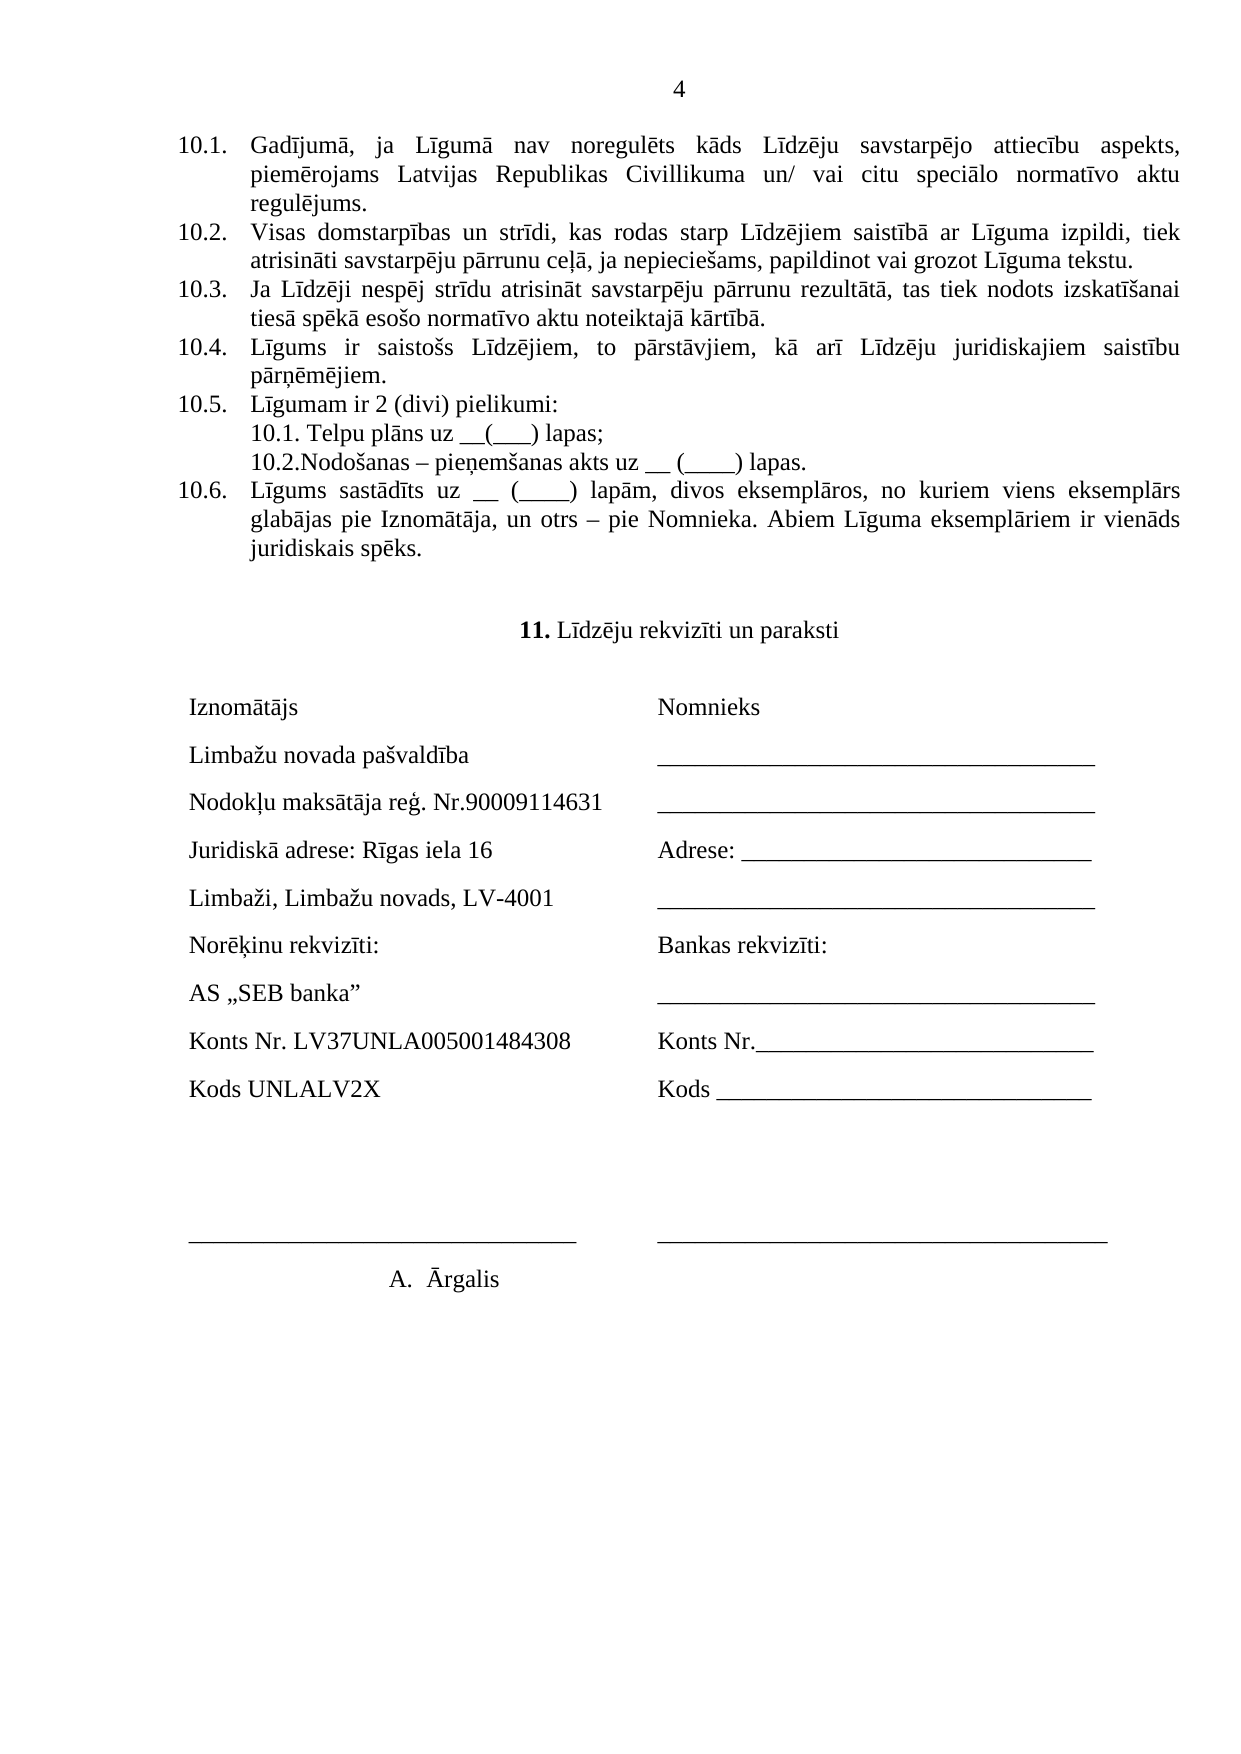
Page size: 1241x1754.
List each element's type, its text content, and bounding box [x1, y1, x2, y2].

list Gadījumā, ja Līgumā nav noregulēts kāds Līdzēju savstarpējo attiecību aspekts, piemērojams Latvijas Republikas Civillikuma un/ vai citu speciālo normatīvo aktu regulējums. [177, 131, 1181, 217]
list Līdzēju rekvizīti un paraksti [177, 616, 1181, 644]
list Līgumam ir 2 (divi) pielikumi: [177, 389, 1181, 418]
text 10.1. Telpu plāns uz __(___) lapas; [250, 418, 1181, 447]
table_header Iznomātājs Limbažu novada pašvaldība Nodokļu maksātāja reģ. Nr.90009114631 Juridiskā adrese: Rīgas iela 16 Limbaži, Limbažu novads, LV-4001 Norēķinu rekvizīti: AS „SEB banka” Konts Nr. LV37UNLA005001484308 Kods UNLALV2X _______________________________ Ārgalis [177, 692, 646, 1312]
text 10.2.Nodošanas – pieņemšanas akts uz __ (____) lapas. [250, 447, 1181, 476]
list Līgums sastādīts uz __ (____) lapām, divos eksemplāros, no kuriem viens eksemplārs glabājas pie Iznomātāja, un otrs – pie Nomnieka. Abiem Līguma eksemplāriem ir vienāds juridiskais spēks. [177, 476, 1181, 562]
list Līgums ir saistošs Līdzējiem, to pārstāvjiem, kā arī Līdzēju juridiskajiem saistību pārņēmējiem. [177, 332, 1181, 389]
table_header Nomnieks ___________________________________ ___________________________________ Adrese: ____________________________ ___________________________________ Bankas rekvizīti: ___________________________________ Konts Nr.___________________________ Kods ______________________________ ____________________________________ [646, 692, 1163, 1312]
list Ja Līdzēji nespēj strīdu atrisināt savstarpēju pārrunu rezultātā, tas tiek nodots izskatīšanai tiesā spēkā esošo normatīvo aktu noteiktajā kārtībā. [177, 274, 1181, 332]
list Visas domstarpības un strīdi, kas rodas starp Līdzējiem saistībā ar Līguma izpildi, tiek atrisināti savstarpēju pārrunu ceļā, ja nepieciešams, papildinot vai grozot Līguma tekstu. [177, 217, 1181, 274]
